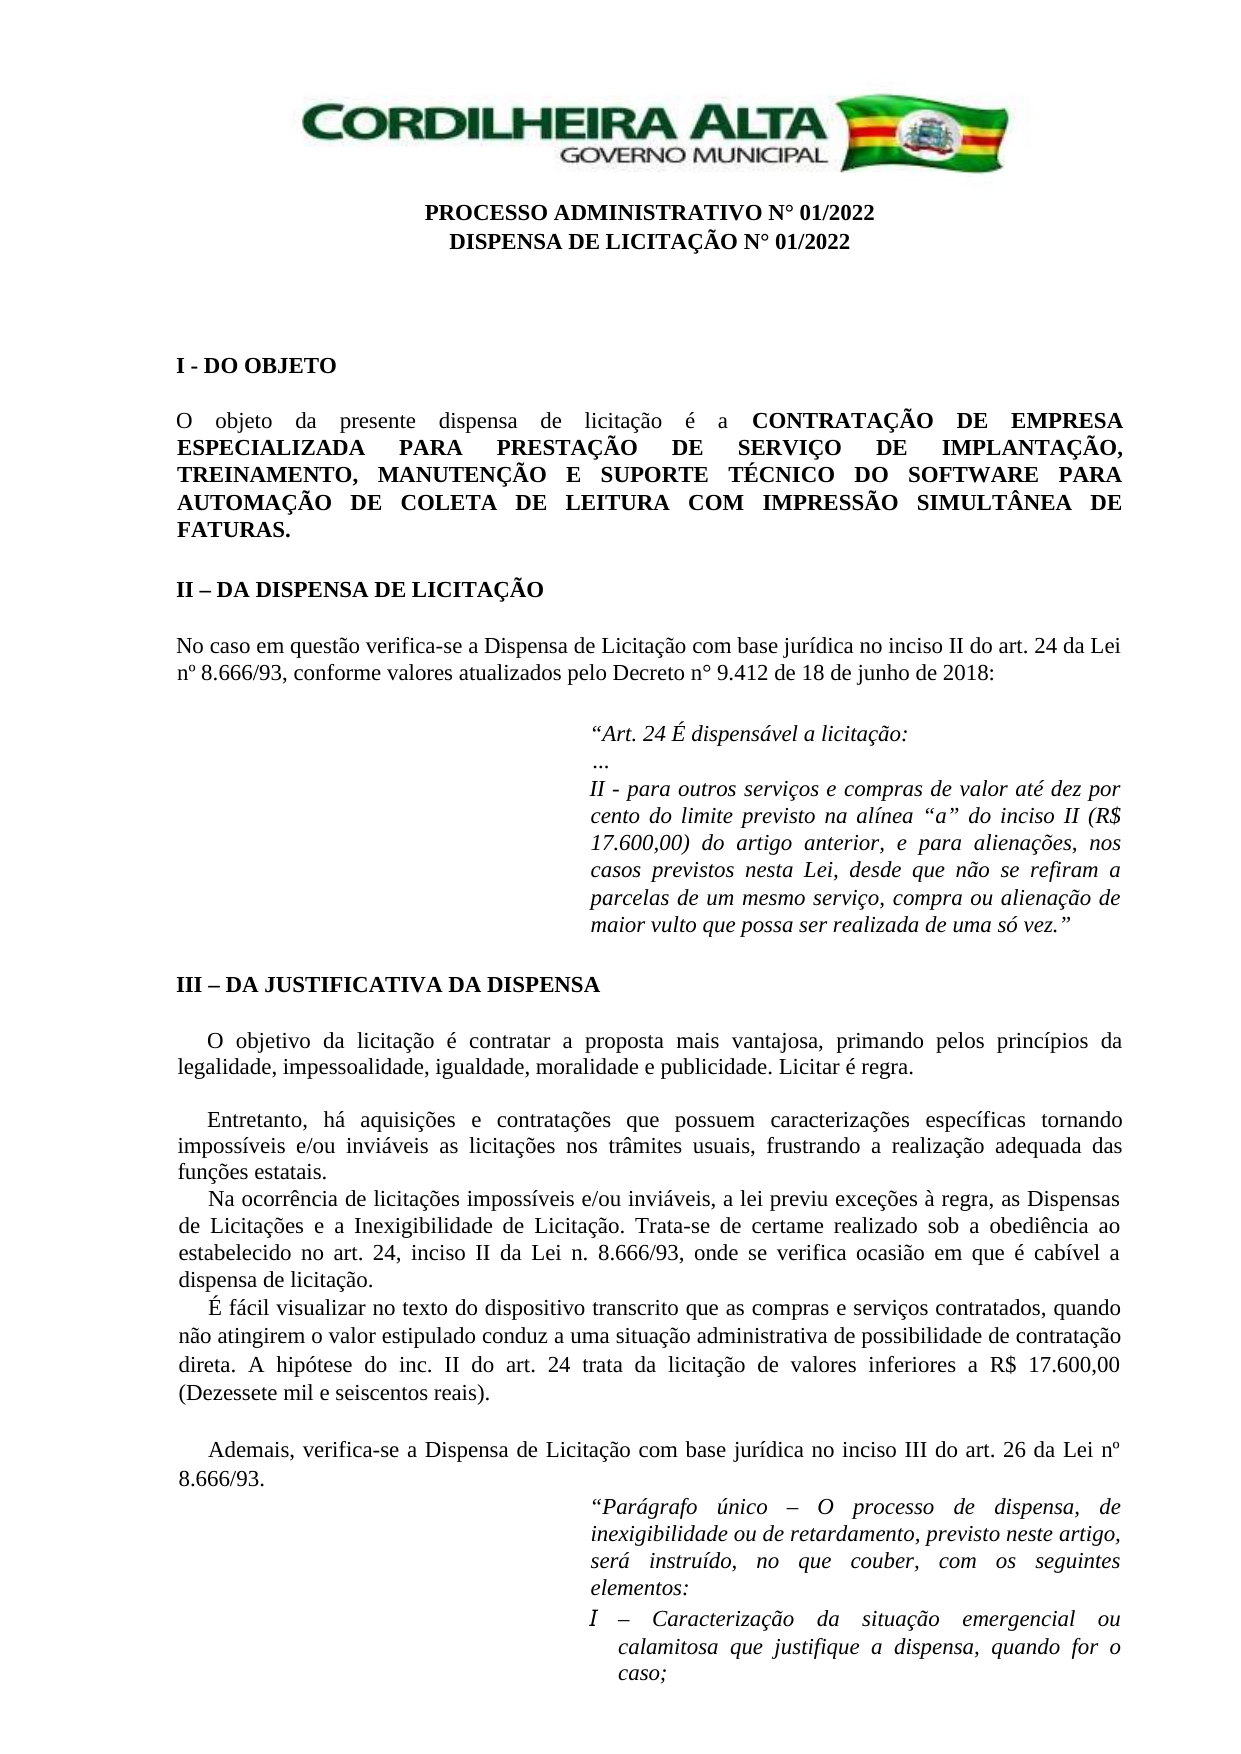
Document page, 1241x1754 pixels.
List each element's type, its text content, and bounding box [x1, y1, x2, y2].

text Ademais, verifica-se a Dispensa de Licitação com base jurídica no inciso III do art. 26 da Lei nº 8.666/93. [178, 1436, 1122, 1491]
list – Caracterização da situação emergencial ou calamitosa que justifique a dispensa, quando for o caso; [589, 1602, 1124, 1686]
text “Parágrafo único – O processo de dispensa, de inexigibilidade ou de retardamento, previsto neste artigo, será instruído, no que couber, com os seguintes elementos: [589, 1493, 1124, 1601]
text O objetivo da licitação é contratar a proposta mais vantajosa, primando pelos princípios da legalidade, impessoalidade, igualdade, moralidade e publicidade. Licitar é regra. [177, 1027, 1124, 1079]
text No caso em questão verifica-se a Dispensa de Licitação com base jurídica no inciso II do art. 24 da Lei nº 8.666/93, conforme valores atualizados pelo Decreto n° 9.412 de 18 de junho de 2018: [176, 632, 1123, 685]
text PROCESSO ADMINISTRATIVO N° 01/2022 [177, 199, 1122, 226]
text “Art. 24 É dispensável a licitação: [589, 720, 1124, 746]
picture [279, 70, 1032, 198]
subtitle II – DA DISPENSA DE LICITAÇÃO [176, 577, 1124, 603]
text O objeto da presente dispensa de licitação é a CONTRATAÇÃO DE EMPRESA ESPECIALIZADA PARA PRESTAÇÃO DE SERVIÇO DE IMPLANTAÇÃO, TREINAMENTO, MANUTENÇÃO E SUPORTE TÉCNICO DO SOFTWARE PARA AUTOMAÇÃO DE COLETA DE LEITURA COM IMPRESSÃO SIMULTÂNEA DE FATURAS. [176, 407, 1123, 542]
text II - para outros serviços e compras de valor até dez por cento do limite previsto na alínea “a” do inciso II (R$ 17.600,00) do artigo anterior, e para alienações, nos casos previstos nesta Lei, desde que não se refiram a parcelas de um mesmo serviço, compra ou alienação de maior vulto que possa ser realizada de uma só vez.” [589, 775, 1124, 937]
text DISPENSA DE LICITAÇÃO N° 01/2022 [177, 228, 1122, 254]
subtitle I - DO OBJETO [176, 352, 1124, 378]
subtitle III – DA JUSTIFICATIVA DA DISPENSA [176, 971, 1124, 998]
subtitle Na ocorrência de licitações impossíveis e/ou inviáveis, a lei previu exceções à regra, as Dispensas de Licitações e a Inexigibilidade de Licitação. Trata-se de certame realizado sob a obediência ao estabelecido no art. 24, inciso II da Lei n. 8.666/93, onde se verifica ocasião em que é cabível a dispensa de licitação. [178, 1185, 1122, 1292]
text ... [339, 747, 864, 773]
text Entretanto, há aquisições e contratações que possuem caracterizações específicas tornando impossíveis e/ou inviáveis as licitações nos trâmites usuais, frustrando a realização adequada das funções estatais. [177, 1106, 1124, 1185]
text É fácil visualizar no texto do dispositivo transcrito que as compras e serviços contratados, quando não atingirem o valor estipulado conduz a uma situação administrativa de possibilidade de contratação direta. A hipótese do inc. II do art. 24 trata da licitação de valores inferiores a R$ 17.600,00 (Dezessete mil e seiscentos reais). [178, 1294, 1122, 1406]
